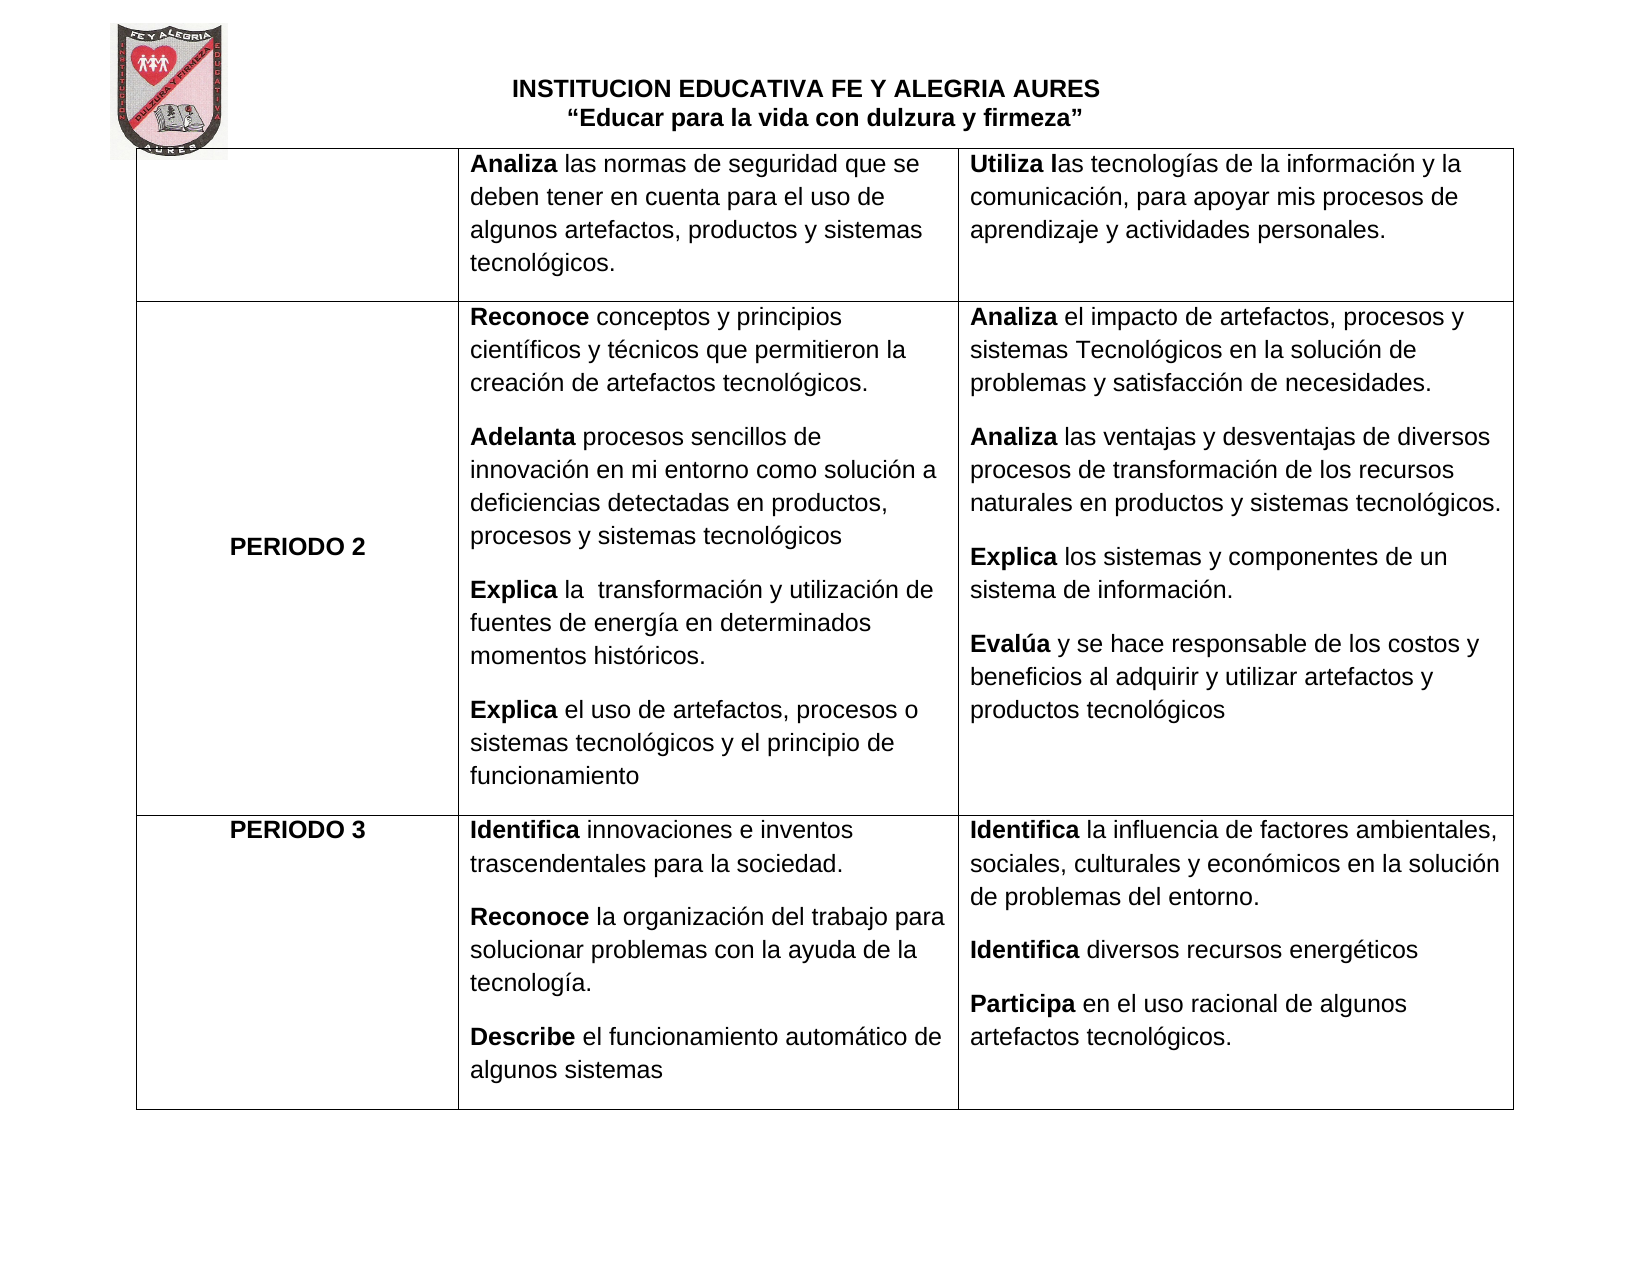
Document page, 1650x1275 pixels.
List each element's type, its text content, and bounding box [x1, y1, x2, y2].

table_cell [959, 149, 1513, 301]
picture [110, 23, 228, 160]
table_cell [459, 149, 958, 301]
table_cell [459, 816, 958, 1109]
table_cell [959, 816, 1513, 1109]
table_cell PERIODO 2 [137, 302, 458, 814]
table_cell Analiza el impacto de artefactos, procesos y sistemas Tecnológicos en la solución de problemas y satisfacción de necesidades. Analiza las ventajas y desventajas de diversos procesos de transformación de los recursos naturales en productos y sistemas tecnológicos. Explica los sistemas y componentes de un sistema de información. Evalúa y se hace responsable de los costos y beneficios al adquirir y utilizar artefactos y productos tecnológicos [959, 302, 1513, 814]
table_cell PERIODO 3 [137, 816, 458, 1109]
table_cell PERIODO 1 [137, 149, 458, 301]
table_cell Reconoce conceptos y principios científicos y técnicos que permitieron la creación de artefactos tecnológicos. Adelanta procesos sencillos de innovación en mi entorno como solución a deficiencias detectadas en productos, procesos y sistemas tecnológicos Explica la transformación y utilización de fuentes de energía en determinados momentos históricos. Explica el uso de artefactos, procesos o sistemas tecnológicos y el principio de funcionamiento [459, 302, 958, 814]
